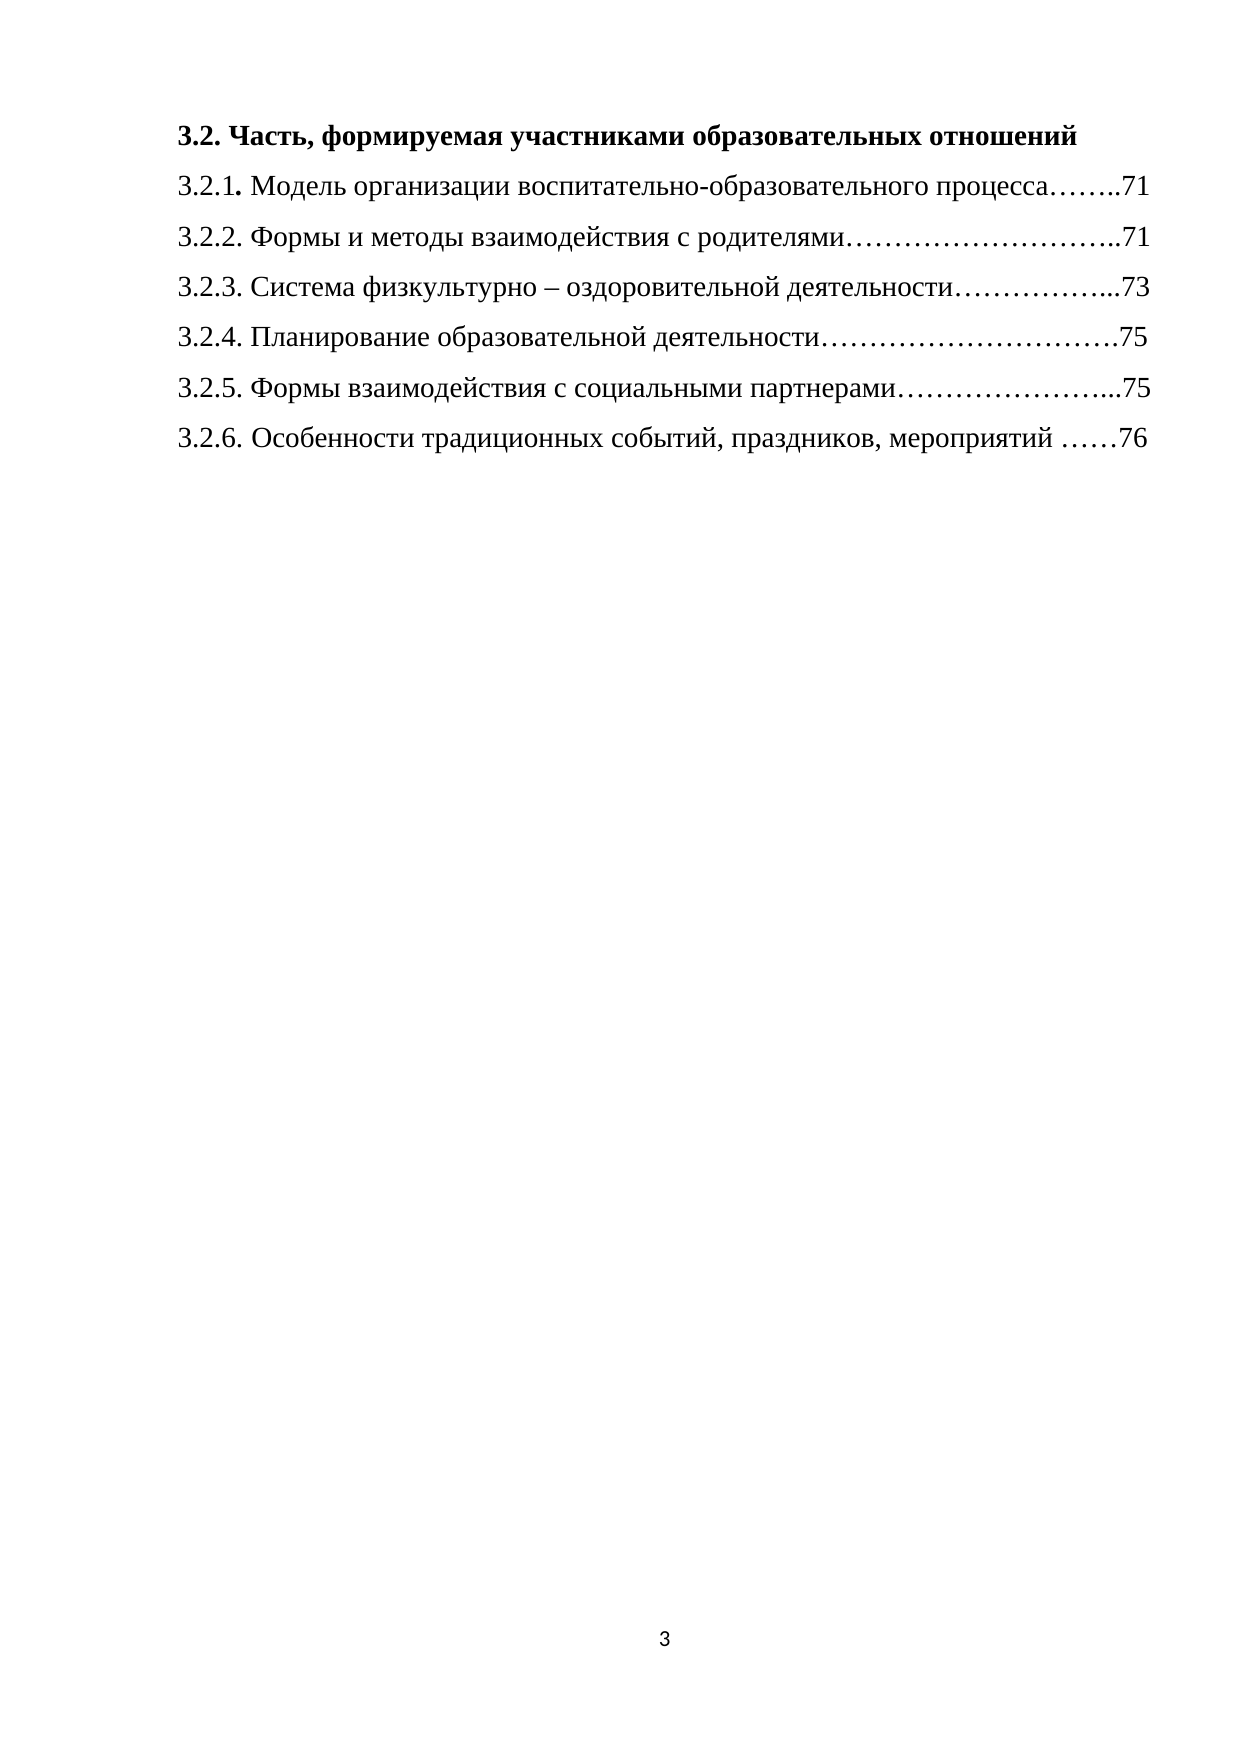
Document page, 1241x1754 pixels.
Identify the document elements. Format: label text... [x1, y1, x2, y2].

text 3.2.5. Формы взаимодействия с социальными партнерами…………………...75 [177, 370, 1152, 403]
text 3.2.3. Система физкультурно – оздоровительной деятельности……………...73 [177, 269, 1152, 303]
text 3.2.6. Особенности традиционных событий, праздников, мероприятий ……76 [177, 420, 1152, 453]
text 3.2.2. Формы и методы взаимодействия с родителями………………………..71 [177, 219, 1152, 252]
text 3.2.1. Модель организации воспитательно-образовательного процесса……..71 [177, 168, 1152, 202]
text 3.2.4. Планирование образовательной деятельности………………………….75 [177, 319, 1152, 353]
text 3.2. Часть, формируемая участниками образовательных отношений [177, 118, 1152, 152]
